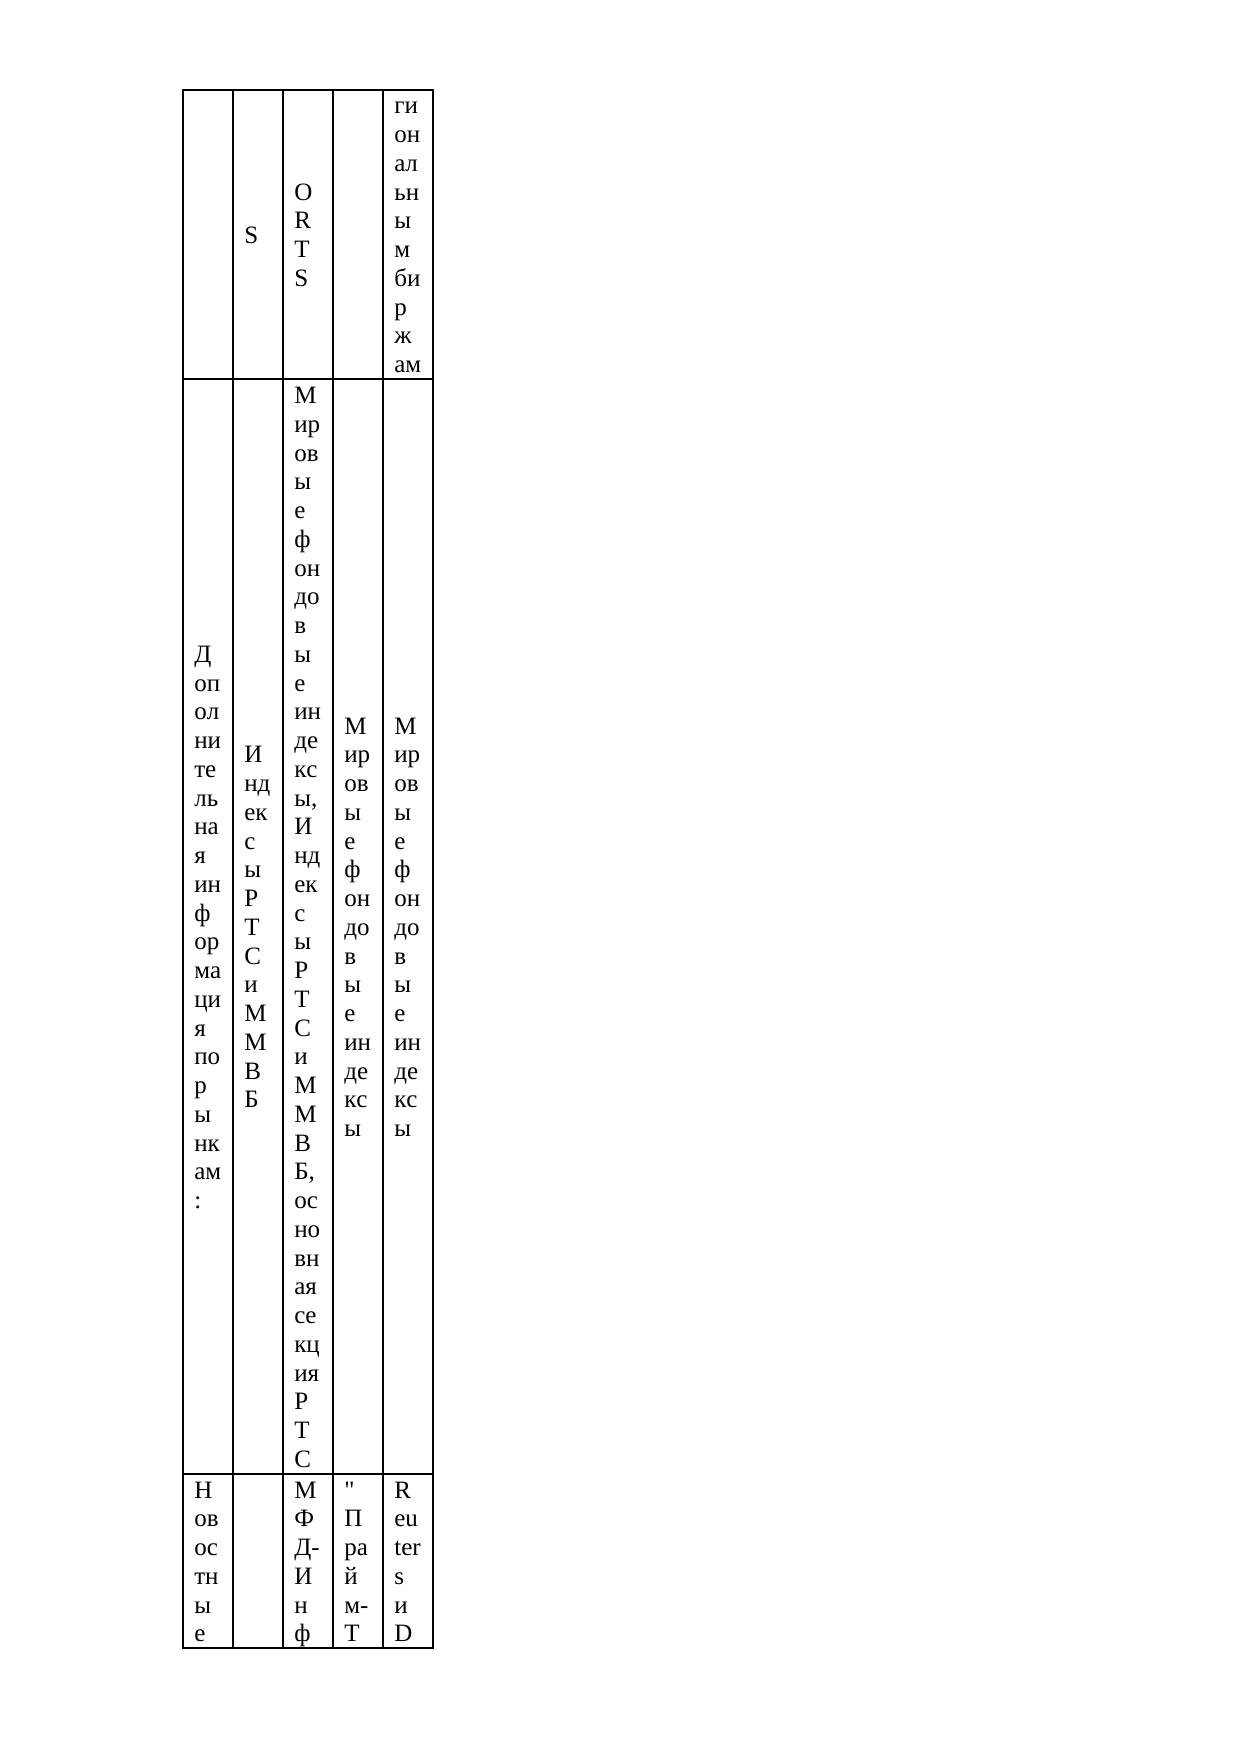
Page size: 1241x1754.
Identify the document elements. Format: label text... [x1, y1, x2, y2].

table_cell МФД-Инфоцентр [284, 1475, 332, 1647]
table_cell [284, 91, 332, 378]
table_cell Мировые фондовые индексы, Индексы РТС и ММВБ, основная секция РТС [284, 380, 332, 1473]
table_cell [234, 91, 282, 378]
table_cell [384, 1475, 432, 1647]
table_cell Мировые фондовые индексы [384, 380, 432, 1473]
table_cell Дополнительная информация по рынкам: [184, 380, 232, 1473]
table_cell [334, 1475, 382, 1647]
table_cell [184, 91, 232, 378]
table_cell Индексы РТС и ММВБ [234, 380, 282, 1473]
table_cell Новостные ленты: [184, 1475, 232, 1647]
table_cell Мировые фондовые индексы [334, 380, 382, 1473]
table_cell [334, 91, 382, 378]
table_cell [234, 1475, 282, 1647]
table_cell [384, 91, 432, 378]
